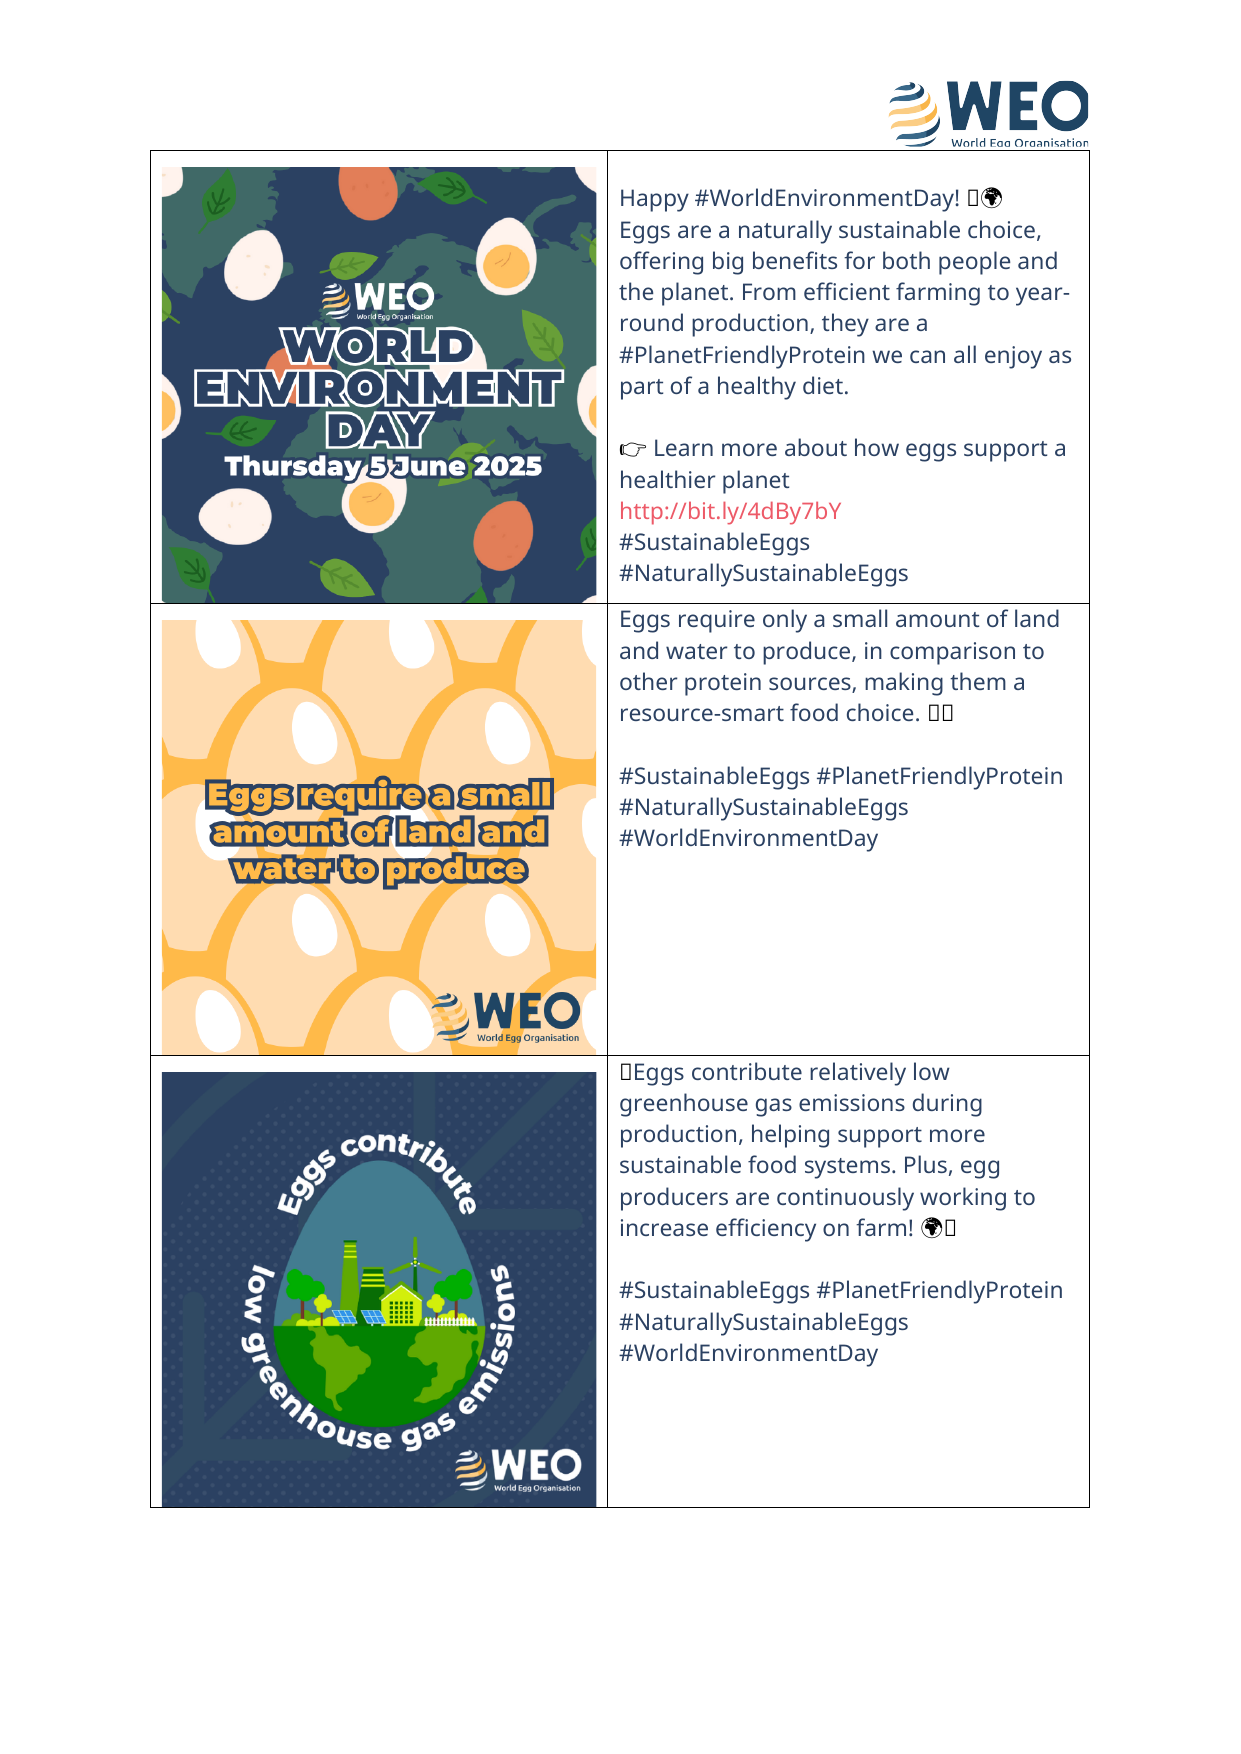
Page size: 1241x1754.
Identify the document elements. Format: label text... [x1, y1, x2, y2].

table_cell Happy #WorldEnvironmentDay! 🌱 Eggs are a naturally sustainable choice, offering big benefits for both people and the planet. From efficient farming to year-round production, they are a #PlanetFriendlyProtein we can all enjoy as part of a healthy diet. 👉 Learn more about how eggs support a healthier planet http://bit.ly/4dBy7bY #SustainableEggs #NaturallySustainableEggs [608, 151, 1089, 602]
picture [161, 167, 597, 603]
table_cell [151, 151, 607, 602]
picture [161, 1072, 597, 1507]
table_cell Eggs contribute relatively low greenhouse gas emissions during production, helping support more sustainable food systems. Plus, egg producers are continuously working to increase efficiency on farm! ‍ #SustainableEggs #PlanetFriendlyProtein #NaturallySustainableEggs #WorldEnvironmentDay [608, 1056, 1089, 1507]
picture [161, 620, 597, 1055]
table_cell [151, 1056, 607, 1507]
table_cell [151, 604, 607, 1054]
table_cell Eggs require only a small amount of land and water to produce, in comparison to other protein sources, making them a resource-smart food choice. #SustainableEggs #PlanetFriendlyProtein #NaturallySustainableEggs #WorldEnvironmentDay [608, 604, 1089, 1054]
picture [888, 80, 1088, 147]
